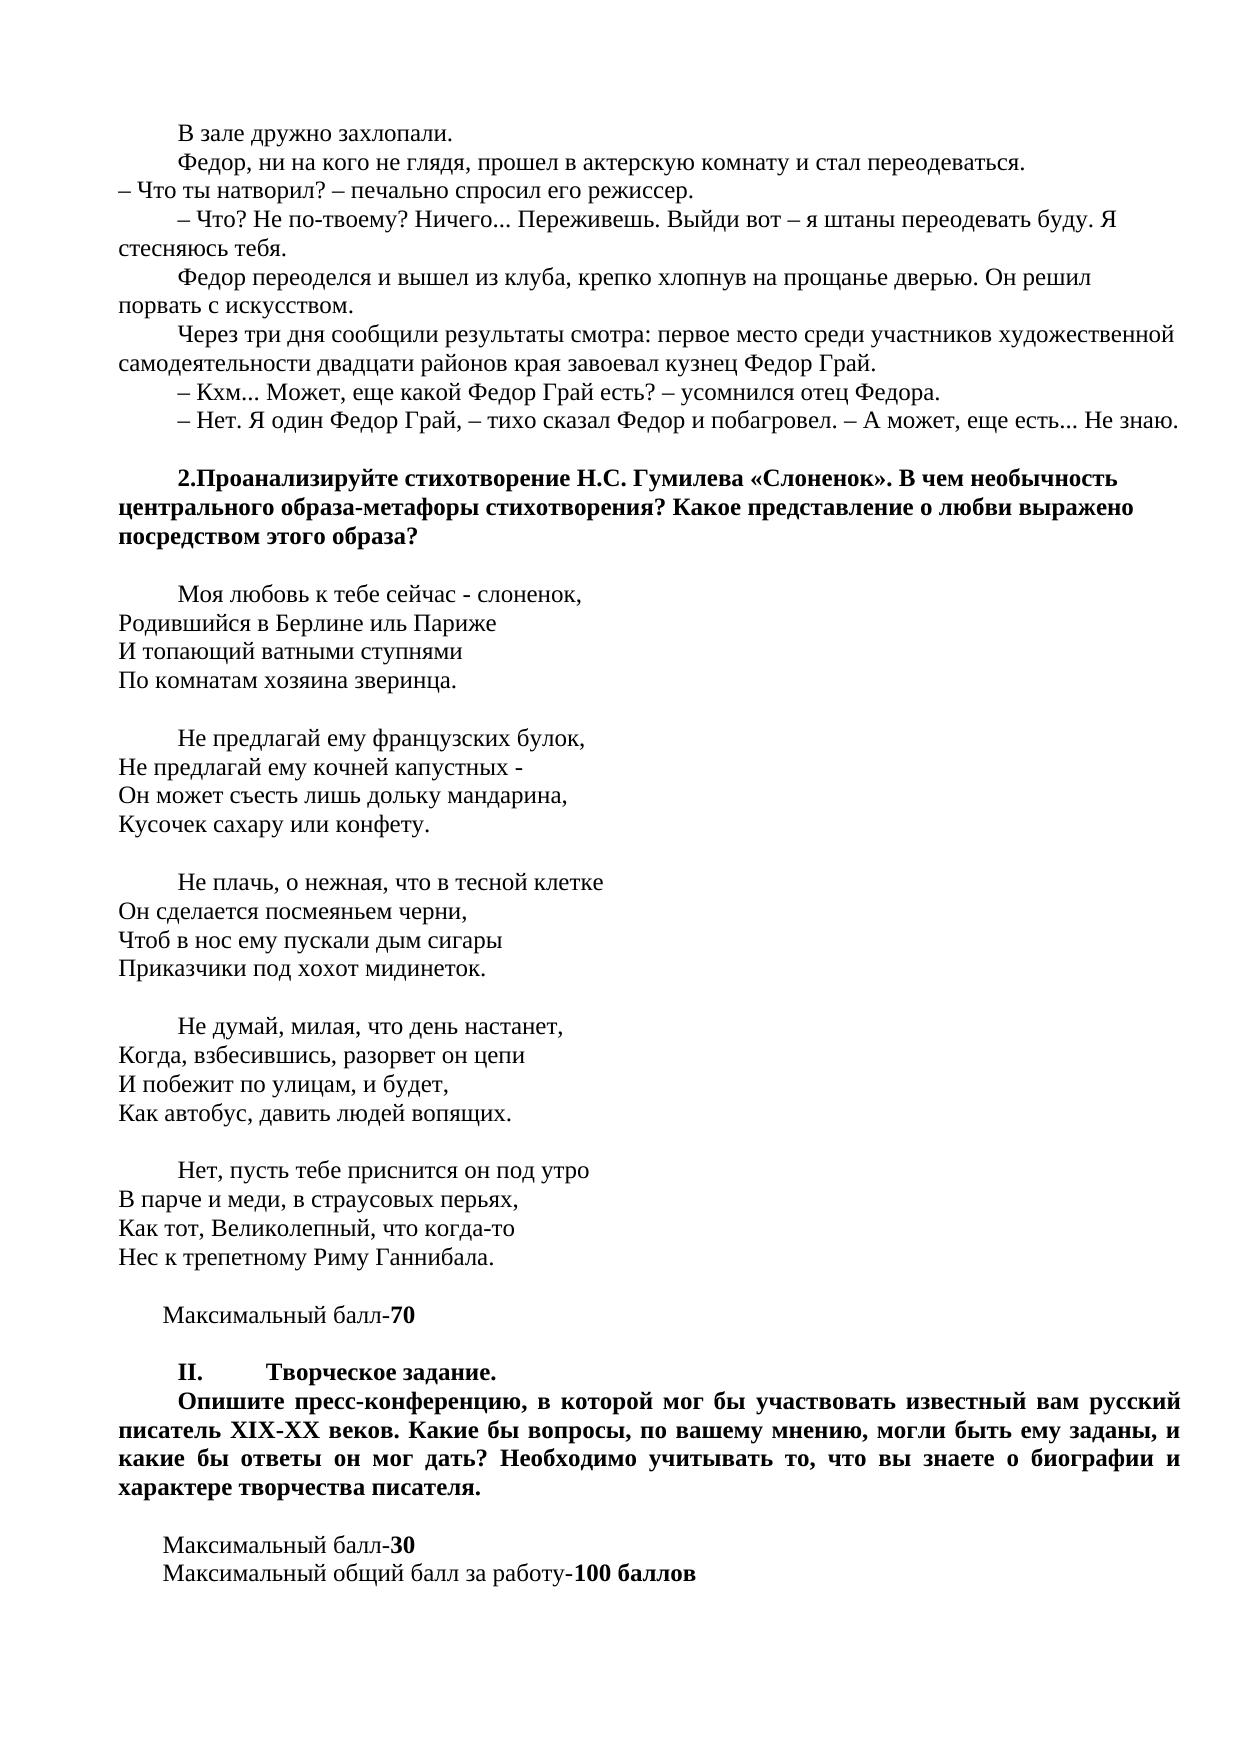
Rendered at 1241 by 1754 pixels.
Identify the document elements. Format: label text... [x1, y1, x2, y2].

text Моя любовь к тебе сейчас - слоненок, Родившийся в Берлине иль Париже И топающий ватными ступнями По комнатам хозяина зверинца. [118, 579, 1181, 694]
text – Нет. Я один Федор Грай, – тихо сказал Федор и побагровел. – А может, еще есть... Не знаю. [118, 406, 1181, 434]
text Опишите пресс-конференцию, в которой мог бы участвовать известный вам русский писатель XIX-XX веков. Какие бы вопросы, по вашему мнению, могли быть ему заданы, и какие бы ответы он мог дать? Необходимо учитывать то, что вы знаете о биографии и характере творчества писателя. [118, 1386, 1181, 1501]
text Максимальный балл-30 [118, 1530, 1181, 1558]
text Не думай, милая, что день настанет, Когда, взбесившись, разорвет он цепи И побежит по улицам, и будет, Как автобус, давить людей вопящих. [118, 1011, 1181, 1126]
text Федор, ни на кого не глядя, прошел в актерскую комнату и стал переодеваться. – Что ты натворил? – печально спросил его режиссер. [118, 147, 1181, 204]
text – Кхм... Может, еще какой Федор Грай есть? – усомнился отец Федора. [118, 377, 1181, 406]
text Максимальный общий балл за работу-100 баллов [118, 1558, 1181, 1587]
text Максимальный балл-70 [118, 1300, 1181, 1328]
text Не предлагай ему французских булок, Не предлагай ему кочней капустных - Он может съесть лишь дольку мандарина, Кусочек сахару или конфету. [118, 723, 1181, 838]
text 2.Проанализируйте стихотворение Н.С. Гумилева «Слоненок». В чем необычность центрального образа-метафоры стихотворения? Какое представление о любви выражено посредством этого образа? [118, 463, 1181, 550]
text В зале дружно захлопали. [118, 118, 1181, 147]
text – Что? Не по-твоему? Ничего... Переживешь. Выйди вот – я штаны переодевать буду. Я стесняюсь тебя. [118, 204, 1181, 262]
text Нет, пусть тебе приснится он под утро В парче и меди, в страусовых перьях, Как тот, Великолепный, что когда-то Нес к трепетному Риму Ганнибала. [118, 1156, 1181, 1271]
text Федор переоделся и вышел из клуба, крепко хлопнув на прощанье дверью. Он решил порвать с искусством. [118, 262, 1181, 319]
list Творческое задание. [118, 1357, 1181, 1386]
text Через три дня сообщили результаты смотра: первое место среди участников художественной самодеятельности двадцати районов края завоевал кузнец Федор Грай. [118, 319, 1181, 377]
text Не плачь, о нежная, что в тесной клетке Он сделается посмеяньем черни, Чтоб в нос ему пускали дым сигары Приказчики под хохот мидинеток. [118, 867, 1181, 982]
